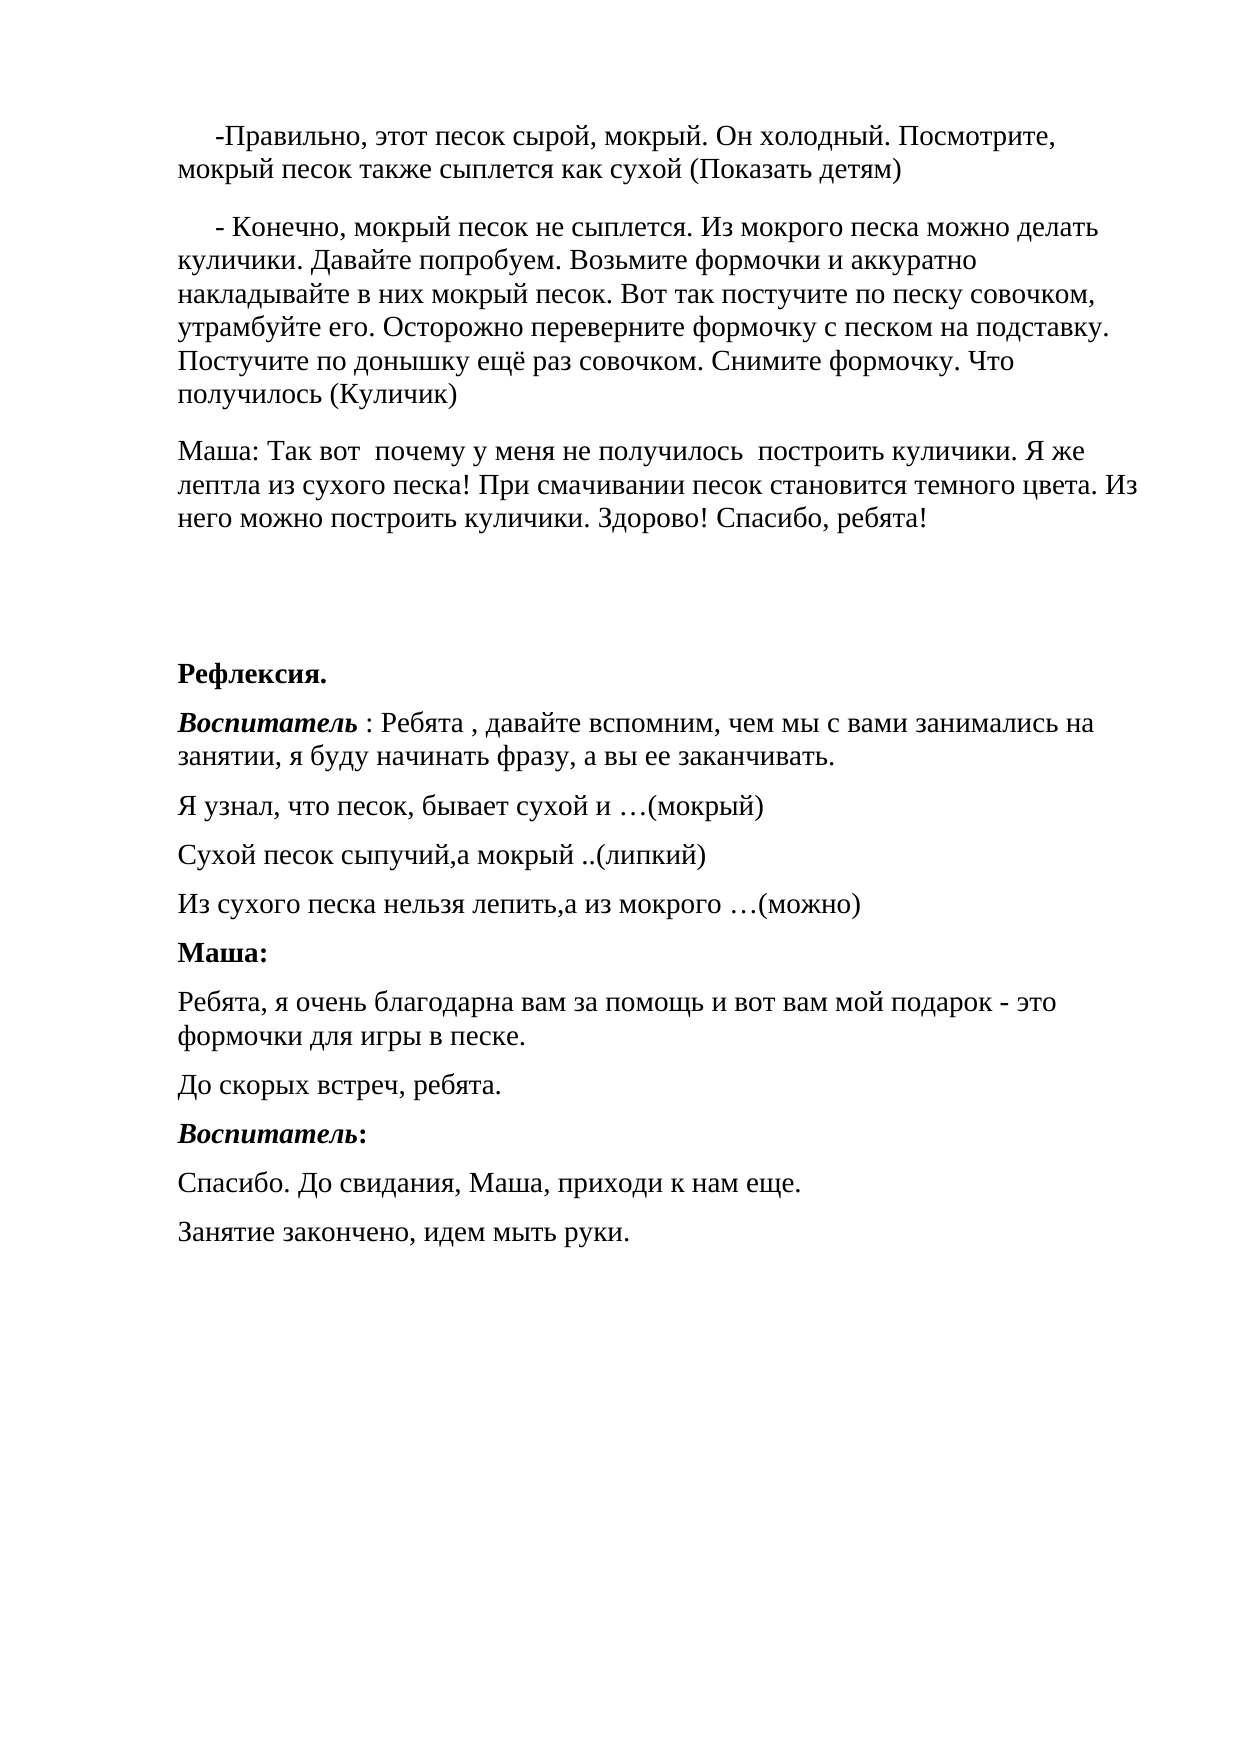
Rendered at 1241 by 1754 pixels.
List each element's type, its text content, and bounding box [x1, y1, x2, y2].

text -Правильно, этот песок сырой, мокрый. Он холодный. Посмотрите, мокрый песок также сыплется как сухой (Показать детям) [177, 118, 1152, 185]
text До скорых встреч, ребята. [177, 1067, 1152, 1101]
text Маша: Так вот почему у меня не получилось построить куличики. Я же лептла из сухого песка! При смачивании песок становится темного цвета. Из него можно построить куличики. Здорово! Спасибо, ребята! [177, 433, 1152, 534]
text Сухой песок сыпучий,а мокрый ..(липкий) [177, 837, 1152, 870]
text Воспитатель : Ребята , давайте вспомним, чем мы с вами занимались на занятии, я буду начинать фразу, а вы ее заканчивать. [177, 705, 1152, 772]
text Спасибо. До свидания, Маша, приходи к нам еще. [177, 1165, 1152, 1199]
text Из сухого песка нельзя лепить,а из мокрого …(можно) [177, 886, 1152, 919]
text Я узнал, что песок, бывает сухой и …(мокрый) [177, 788, 1152, 821]
text Воспитатель: [177, 1116, 1152, 1150]
text - Конечно, мокрый песок не сыплется. Из мокрого песка можно делать куличики. Давайте попробуем. Возьмите формочки и аккуратно накладывайте в них мокрый песок. Вот так постучите по песку совочком, утрамбуйте его. Осторожно переверните формочку с песком на подставку. Постучите по донышку ещё раз совочком. Снимите формочку. Что получилось (Куличик) [177, 209, 1152, 410]
text Маша: [177, 935, 1152, 969]
text Рефлексия. [177, 656, 1152, 689]
text Занятие закончено, идем мыть руки. [177, 1214, 1152, 1248]
text Ребята, я очень благодарна вам за помощь и вот вам мой подарок - это формочки для игры в песке. [177, 984, 1152, 1051]
